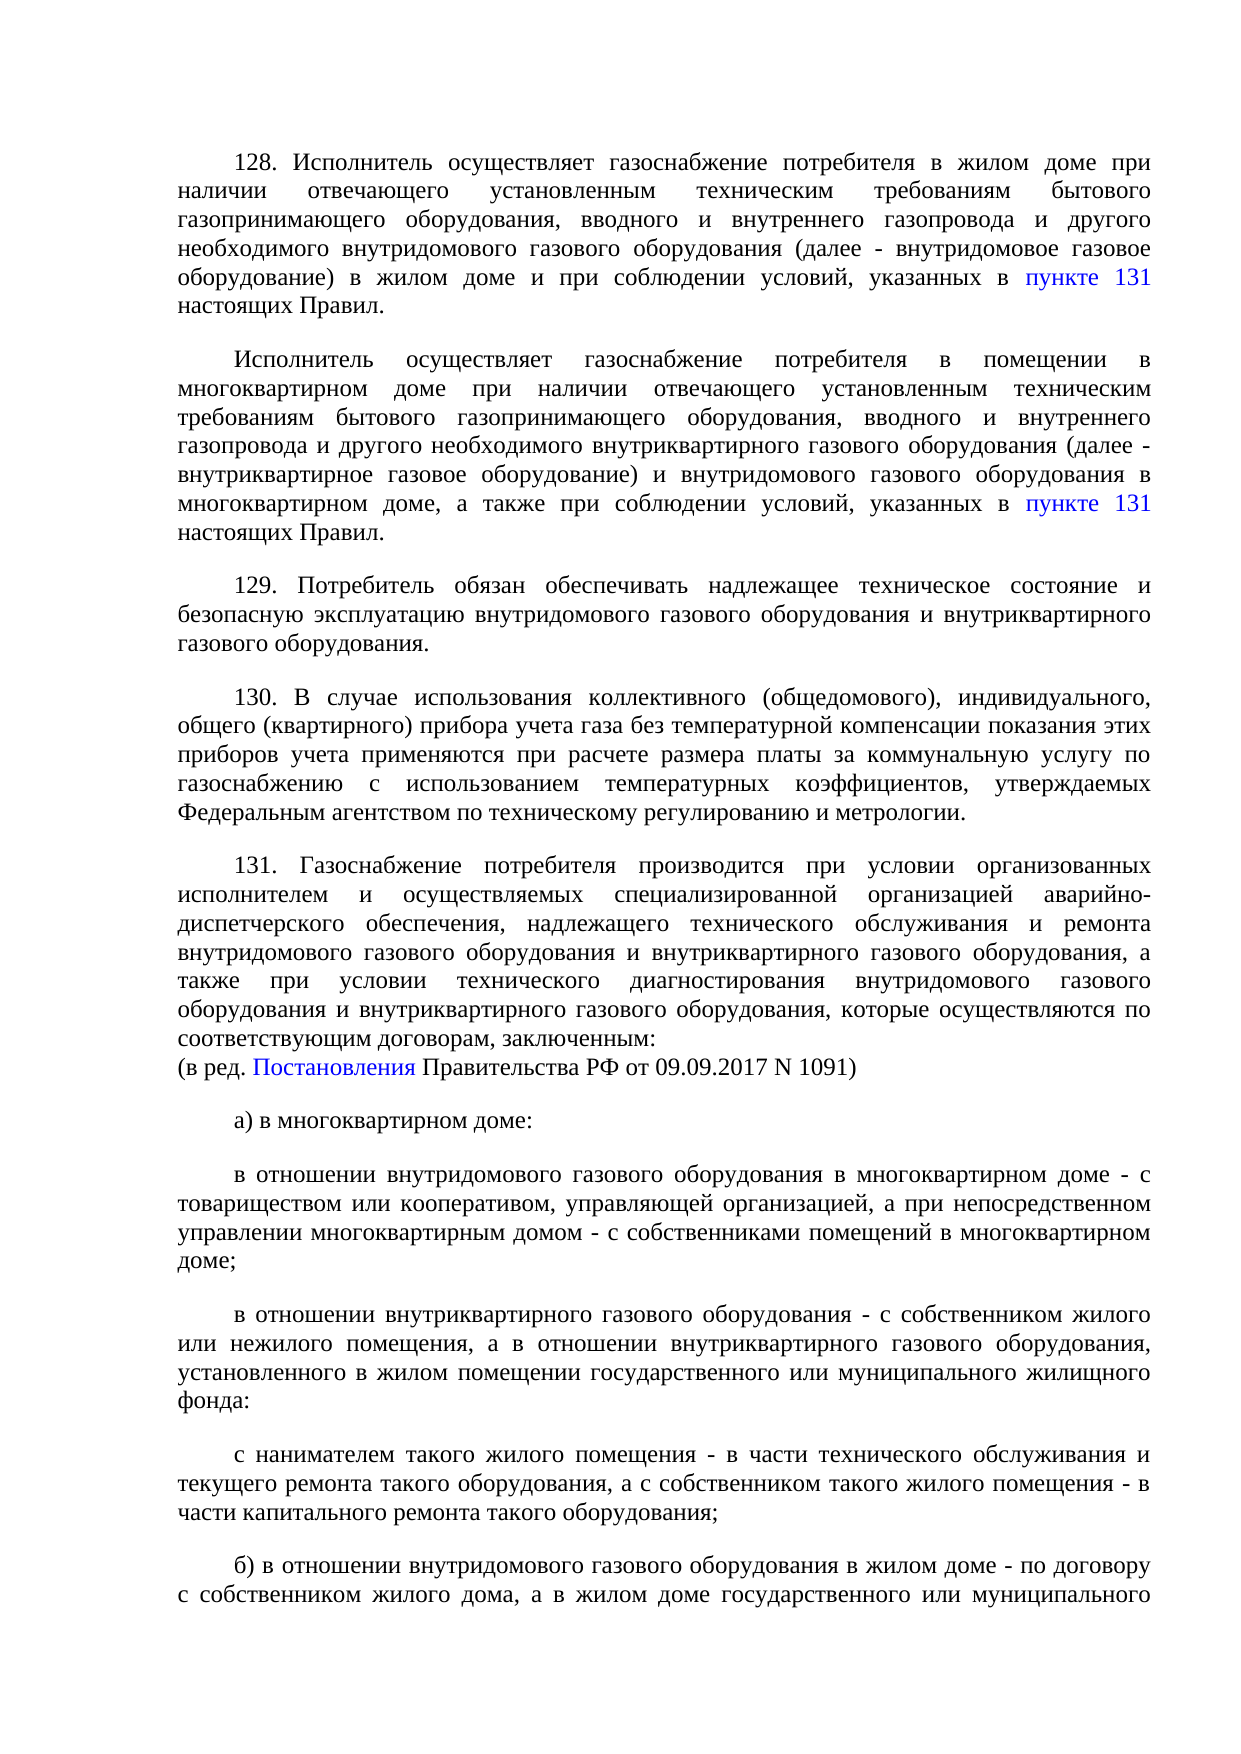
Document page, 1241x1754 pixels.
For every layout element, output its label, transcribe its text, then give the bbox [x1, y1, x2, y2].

text 131. Газоснабжение потребителя производится при условии организованных исполнителем и осуществляемых специализированной организацией аварийно-диспетчерского обеспечения, надлежащего технического обслуживания и ремонта внутридомового газового оборудования и внутриквартирного газового оборудования, а также при условии технического диагностирования внутридомового газового оборудования и внутриквартирного газового оборудования, которые осуществляются по соответствующим договорам, заключенным: [177, 851, 1152, 1052]
text Исполнитель осуществляет газоснабжение потребителя в помещении в многоквартирном доме при наличии отвечающего установленным техническим требованиям бытового газопринимающего оборудования, вводного и внутреннего газопровода и другого необходимого внутриквартирного газового оборудования (далее - внутриквартирное газовое оборудование) и внутридомового газового оборудования в многоквартирном доме, а также при соблюдении условий, указанных в пункте 131 настоящих Правил. [177, 344, 1152, 546]
text в отношении внутридомового газового оборудования в многоквартирном доме - с товариществом или кооперативом, управляющей организацией, а при непосредственном управлении многоквартирным домом - с собственниками помещений в многоквартирном доме; [177, 1159, 1152, 1274]
text (в ред. Постановления Правительства РФ от 09.09.2017 N 1091) [177, 1052, 1152, 1081]
text а) в многоквартирном доме: [177, 1106, 1152, 1134]
text 130. В случае использования коллективного (общедомового), индивидуального, общего (квартирного) прибора учета газа без температурной компенсации показания этих приборов учета применяются при расчете размера платы за коммунальную услугу по газоснабжению с использованием температурных коэффициентов, утверждаемых Федеральным агентством по техническому регулированию и метрологии. [177, 682, 1152, 826]
text в отношении внутриквартирного газового оборудования - с собственником жилого или нежилого помещения, а в отношении внутриквартирного газового оборудования, установленного в жилом помещении государственного или муниципального жилищного фонда: [177, 1299, 1152, 1414]
text 128. Исполнитель осуществляет газоснабжение потребителя в жилом доме при наличии отвечающего установленным техническим требованиям бытового газопринимающего оборудования, вводного и внутреннего газопровода и другого необходимого внутридомового газового оборудования (далее - внутридомовое газовое оборудование) в жилом доме и при соблюдении условий, указанных в пункте 131 настоящих Правил. [177, 147, 1152, 319]
text 129. Потребитель обязан обеспечивать надлежащее техническое состояние и безопасную эксплуатацию внутридомового газового оборудования и внутриквартирного газового оборудования. [177, 571, 1152, 657]
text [177, 1551, 1152, 1608]
text с нанимателем такого жилого помещения - в части технического обслуживания и текущего ремонта такого оборудования, а с собственником такого жилого помещения - в части капитального ремонта такого оборудования; [177, 1439, 1152, 1526]
